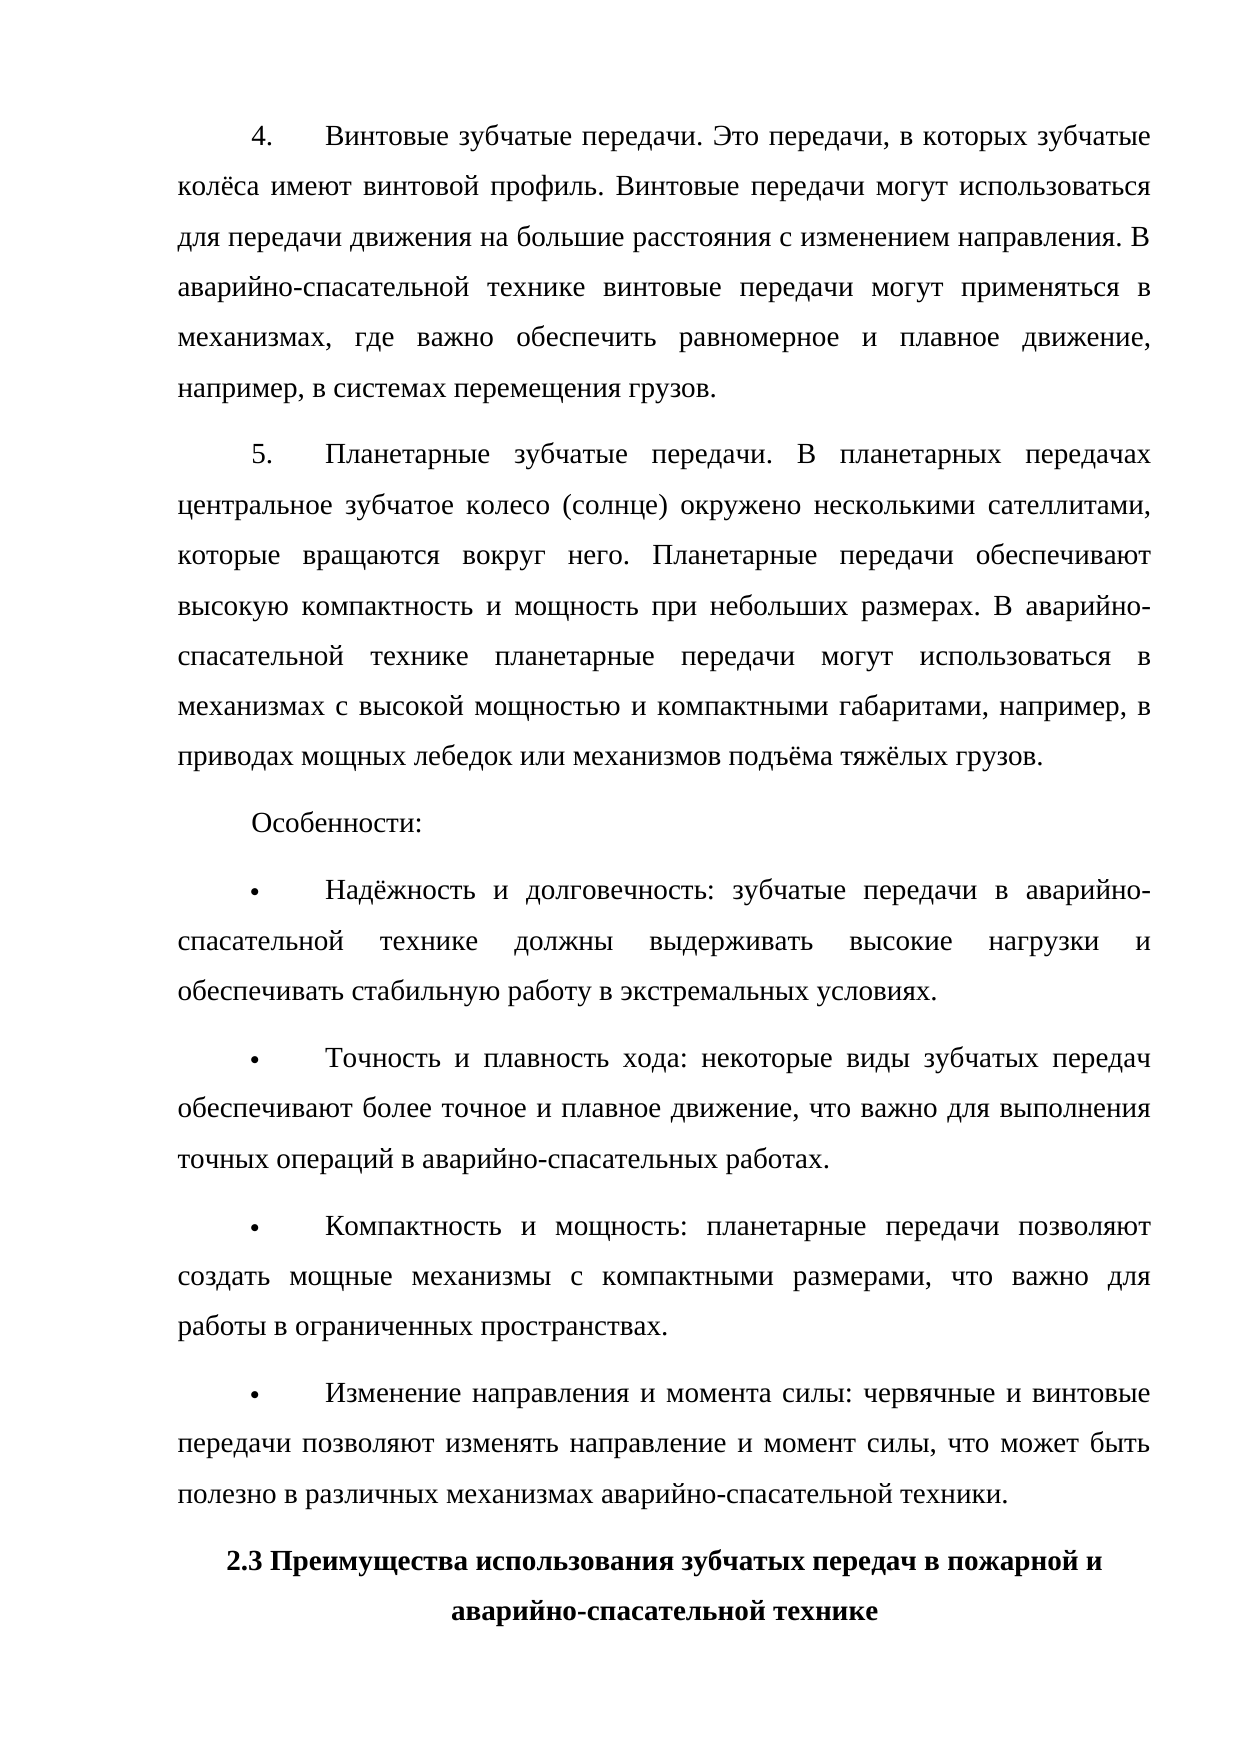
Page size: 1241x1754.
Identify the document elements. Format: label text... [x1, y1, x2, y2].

list Винтовые зубчатые передачи. Это передачи, в которых зубчатые колёса имеют винтовой профиль. Винтовые передачи могут использоваться для передачи движения на большие расстояния с изменением направления. В аварийно-спасательной технике винтовые передачи могут применяться в механизмах, где важно обеспечить равномерное и плавное движение, например, в системах перемещения грузов. [177, 118, 1152, 403]
list Изменение направления и момента силы: червячные и винтовые передачи позволяют изменять направление и момент силы, что может быть полезно в различных механизмах аварийно-спасательной техники. [177, 1375, 1152, 1509]
text Особенности: [177, 806, 1152, 839]
text 2.3 Преимущества использования зубчатых передач в пожарной и аварийно-спасательной технике [177, 1543, 1152, 1627]
list Надёжность и долговечность: зубчатые передачи в аварийно-спасательной технике должны выдерживать высокие нагрузки и обеспечивать стабильную работу в экстремальных условиях. [177, 872, 1152, 1007]
list Точность и плавность хода: некоторые виды зубчатых передач обеспечивают более точное и плавное движение, что важно для выполнения точных операций в аварийно-спасательных работах. [177, 1040, 1152, 1174]
list Компактность и мощность: планетарные передачи позволяют создать мощные механизмы с компактными размерами, что важно для работы в ограниченных пространствах. [177, 1208, 1152, 1342]
list Планетарные зубчатые передачи. В планетарных передачах центральное зубчатое колесо (солнце) окружено несколькими сателлитами, которые вращаются вокруг него. Планетарные передачи обеспечивают высокую компактность и мощность при небольших размерах. В аварийно-спасательной технике планетарные передачи могут использоваться в механизмах с высокой мощностью и компактными габаритами, например, в приводах мощных лебедок или механизмов подъёма тяжёлых грузов. [177, 437, 1152, 772]
